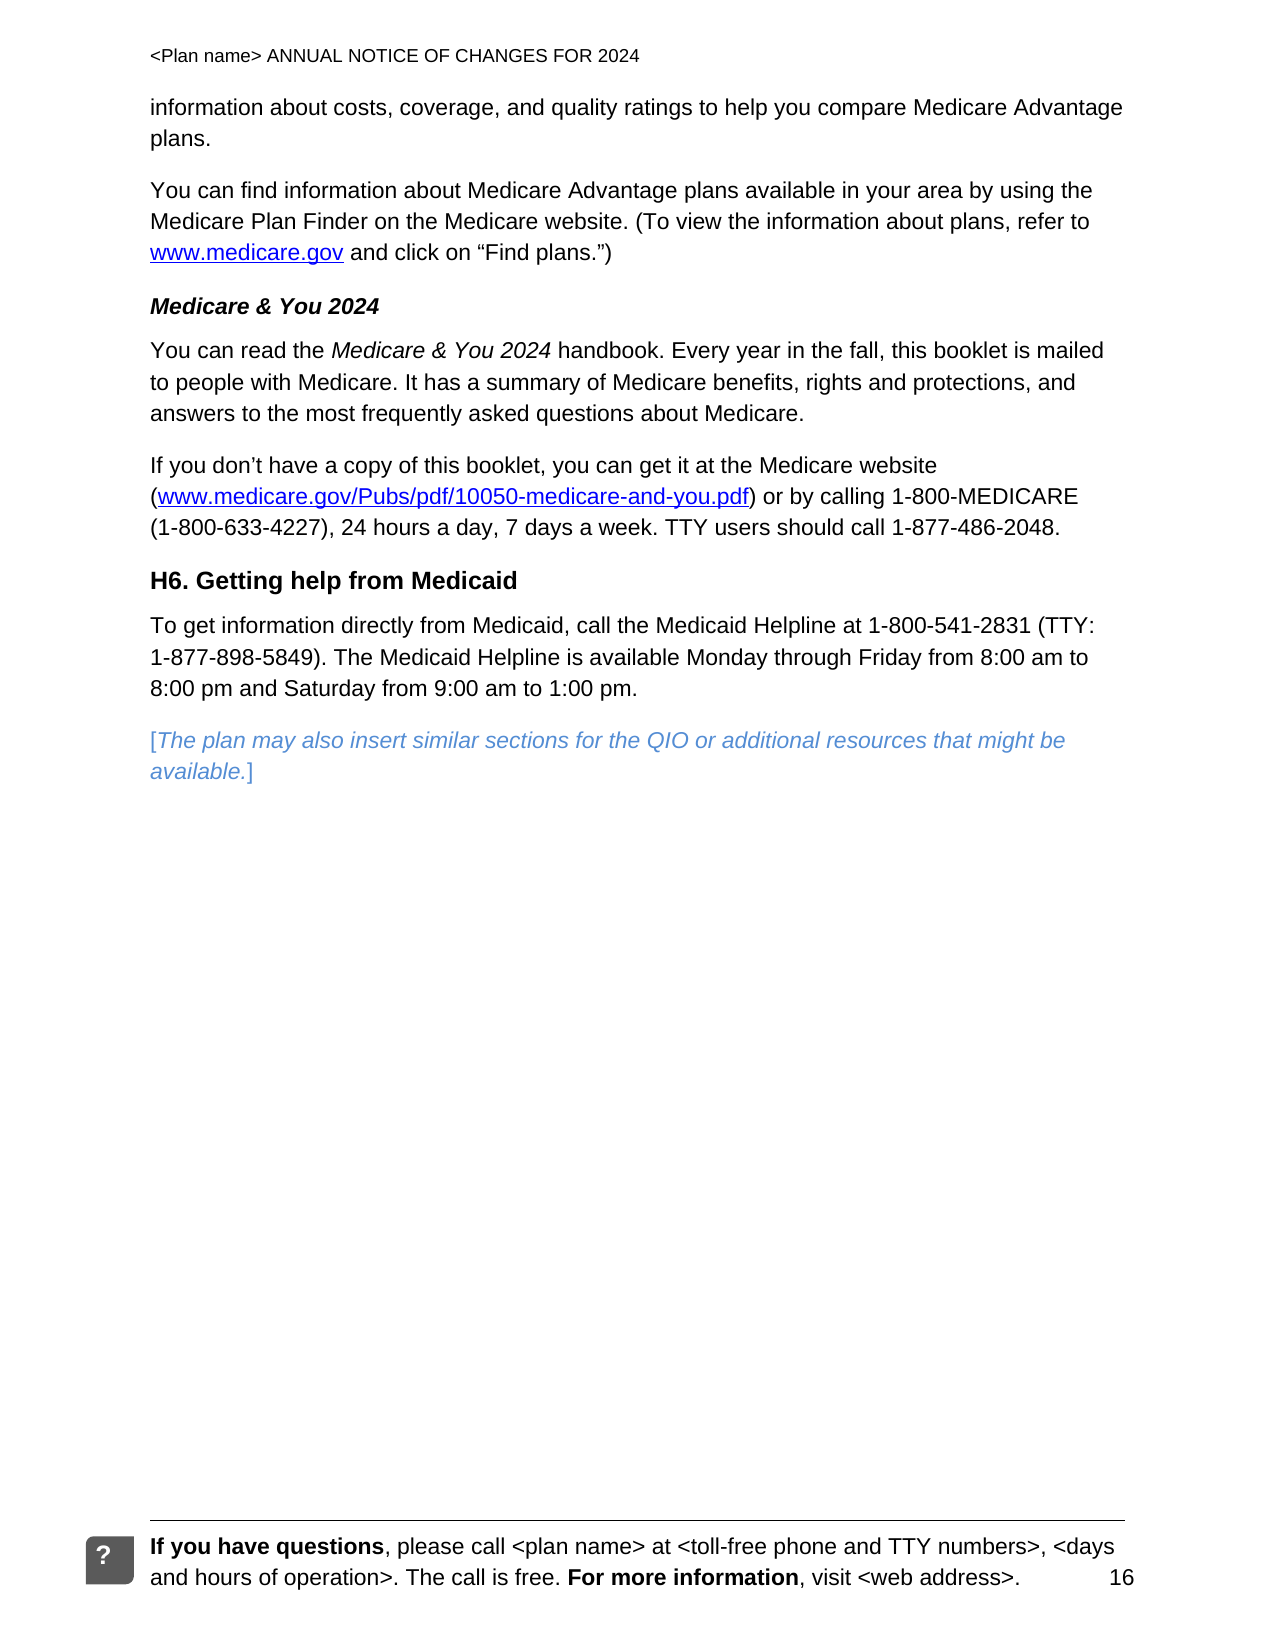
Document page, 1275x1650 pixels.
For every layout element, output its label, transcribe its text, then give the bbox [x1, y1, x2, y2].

subtitle H6. Getting help from Medicaid [150, 563, 1050, 596]
text To get information directly from Medicaid, call the Medicaid Helpline at 1-800-541-2831 (TTY: 1-877-898-5849). The Medicaid Helpline is available Monday through Friday from 8:00 am to 8:00 pm and Saturday from 9:00 am to 1:00 pm. [150, 609, 1125, 702]
text You can read the Medicare & You 2024 handbook. Every year in the fall, this booklet is mailed to people with Medicare. It has a summary of Medicare benefits, rights and protections, and answers to the most frequently asked questions about Medicare. [150, 334, 1125, 427]
text Medicare & You 2024 [150, 288, 1050, 321]
text You can find information about Medicare Advantage plans available in your area by using the Medicare Plan Finder on the Medicare website. (To view the information about plans, refer to www.medicare.gov and click on “Find plans.”) [150, 173, 1125, 267]
text [The plan may also insert similar sections for the QIO or additional resources that might be available.] [150, 723, 1125, 786]
text If you don’t have a copy of this booklet, you can get it at the Medicare website (www.medicare.gov/Pubs/pdf/10050-medicare-and-you.pdf) or by calling 1-800-MEDICARE (1-800-633-4227), 24 hours a day, 7 days a week. TTY users should call 1-877-486-2048. [150, 448, 1125, 542]
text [150, 90, 1125, 152]
